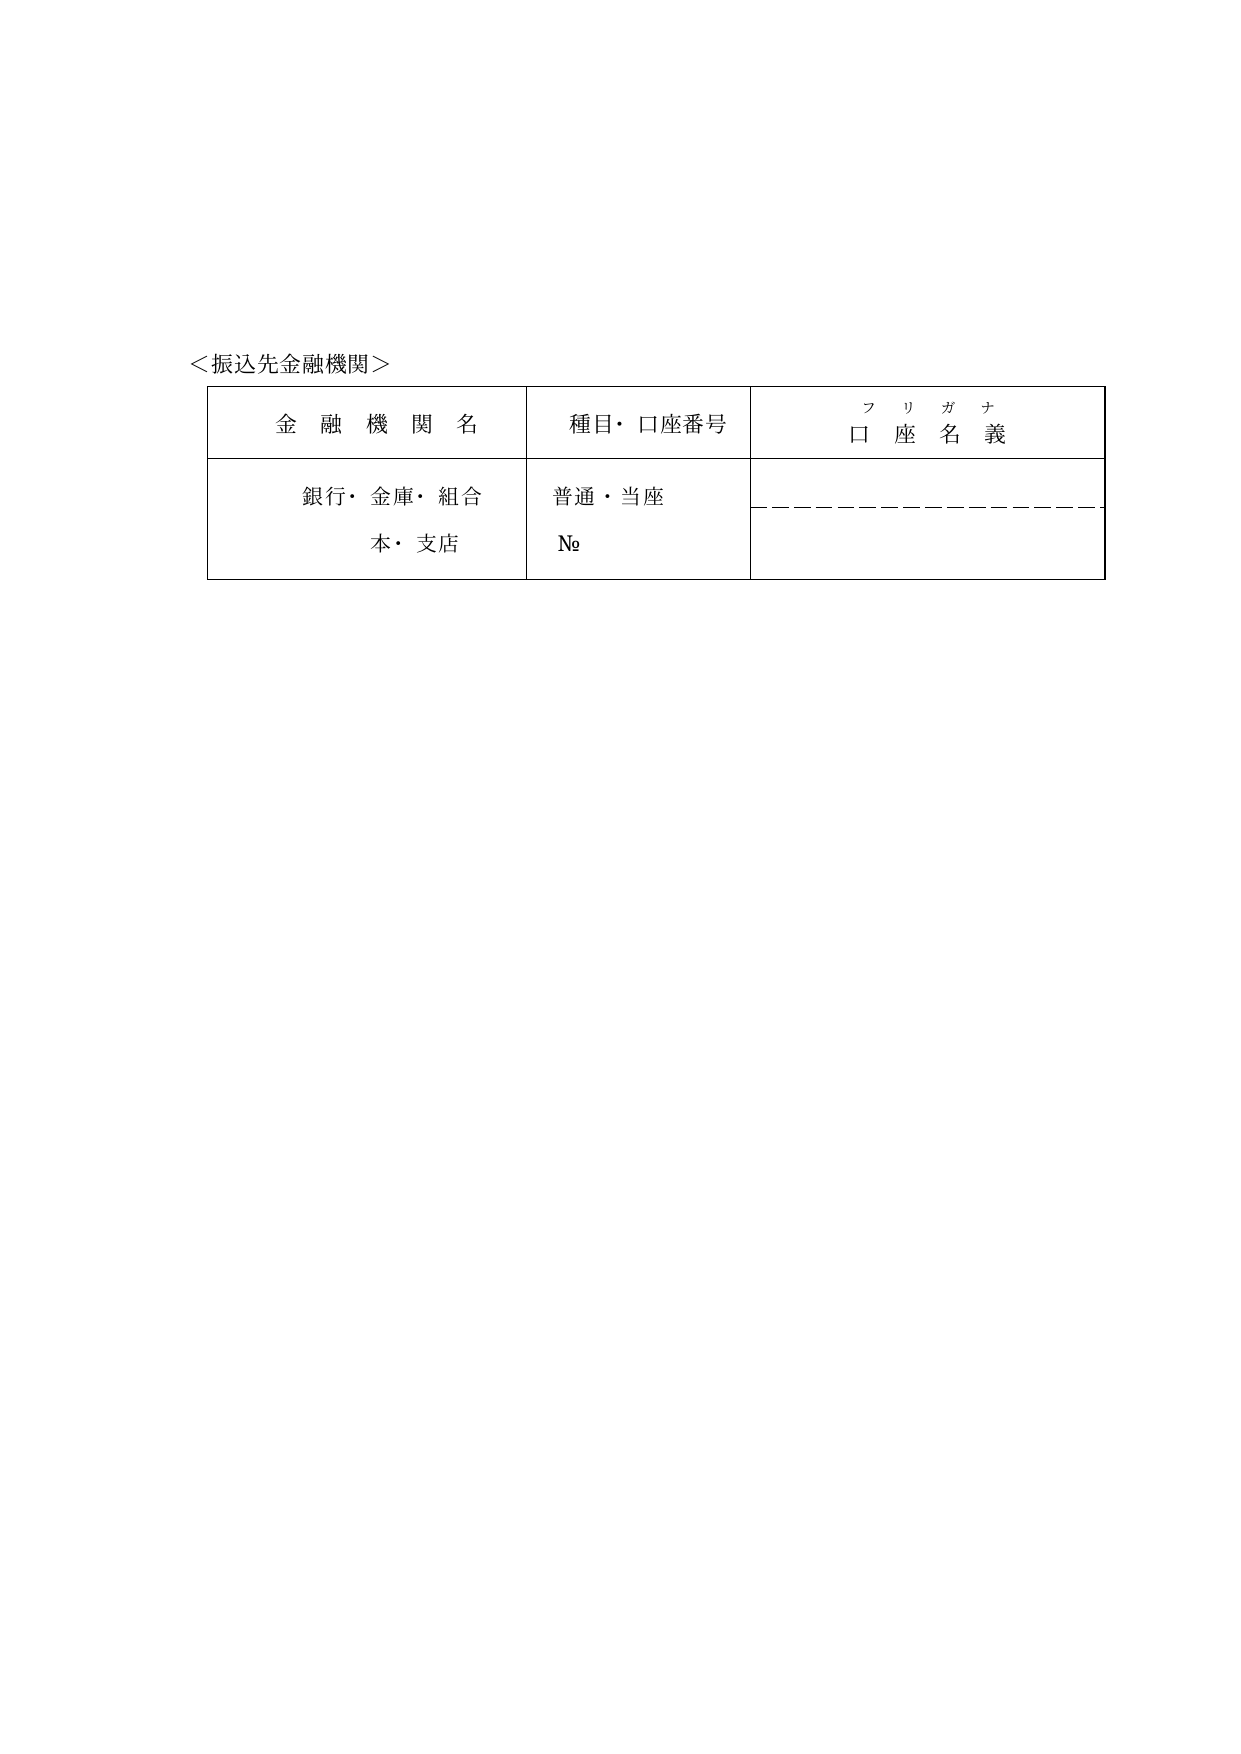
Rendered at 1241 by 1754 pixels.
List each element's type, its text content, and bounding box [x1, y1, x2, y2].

table_cell [751, 459, 1104, 507]
table_header 金 融 機 関 名 [208, 387, 526, 458]
table_cell 普通・当座 № [527, 459, 750, 579]
text ＜振込先金融機関＞ [166, 339, 1074, 386]
table_header 種目･口座番号 [527, 387, 750, 458]
table_header [751, 387, 1104, 458]
table_cell [751, 507, 1104, 579]
table_cell 銀行･金庫･組合 本･支店 [208, 459, 526, 579]
